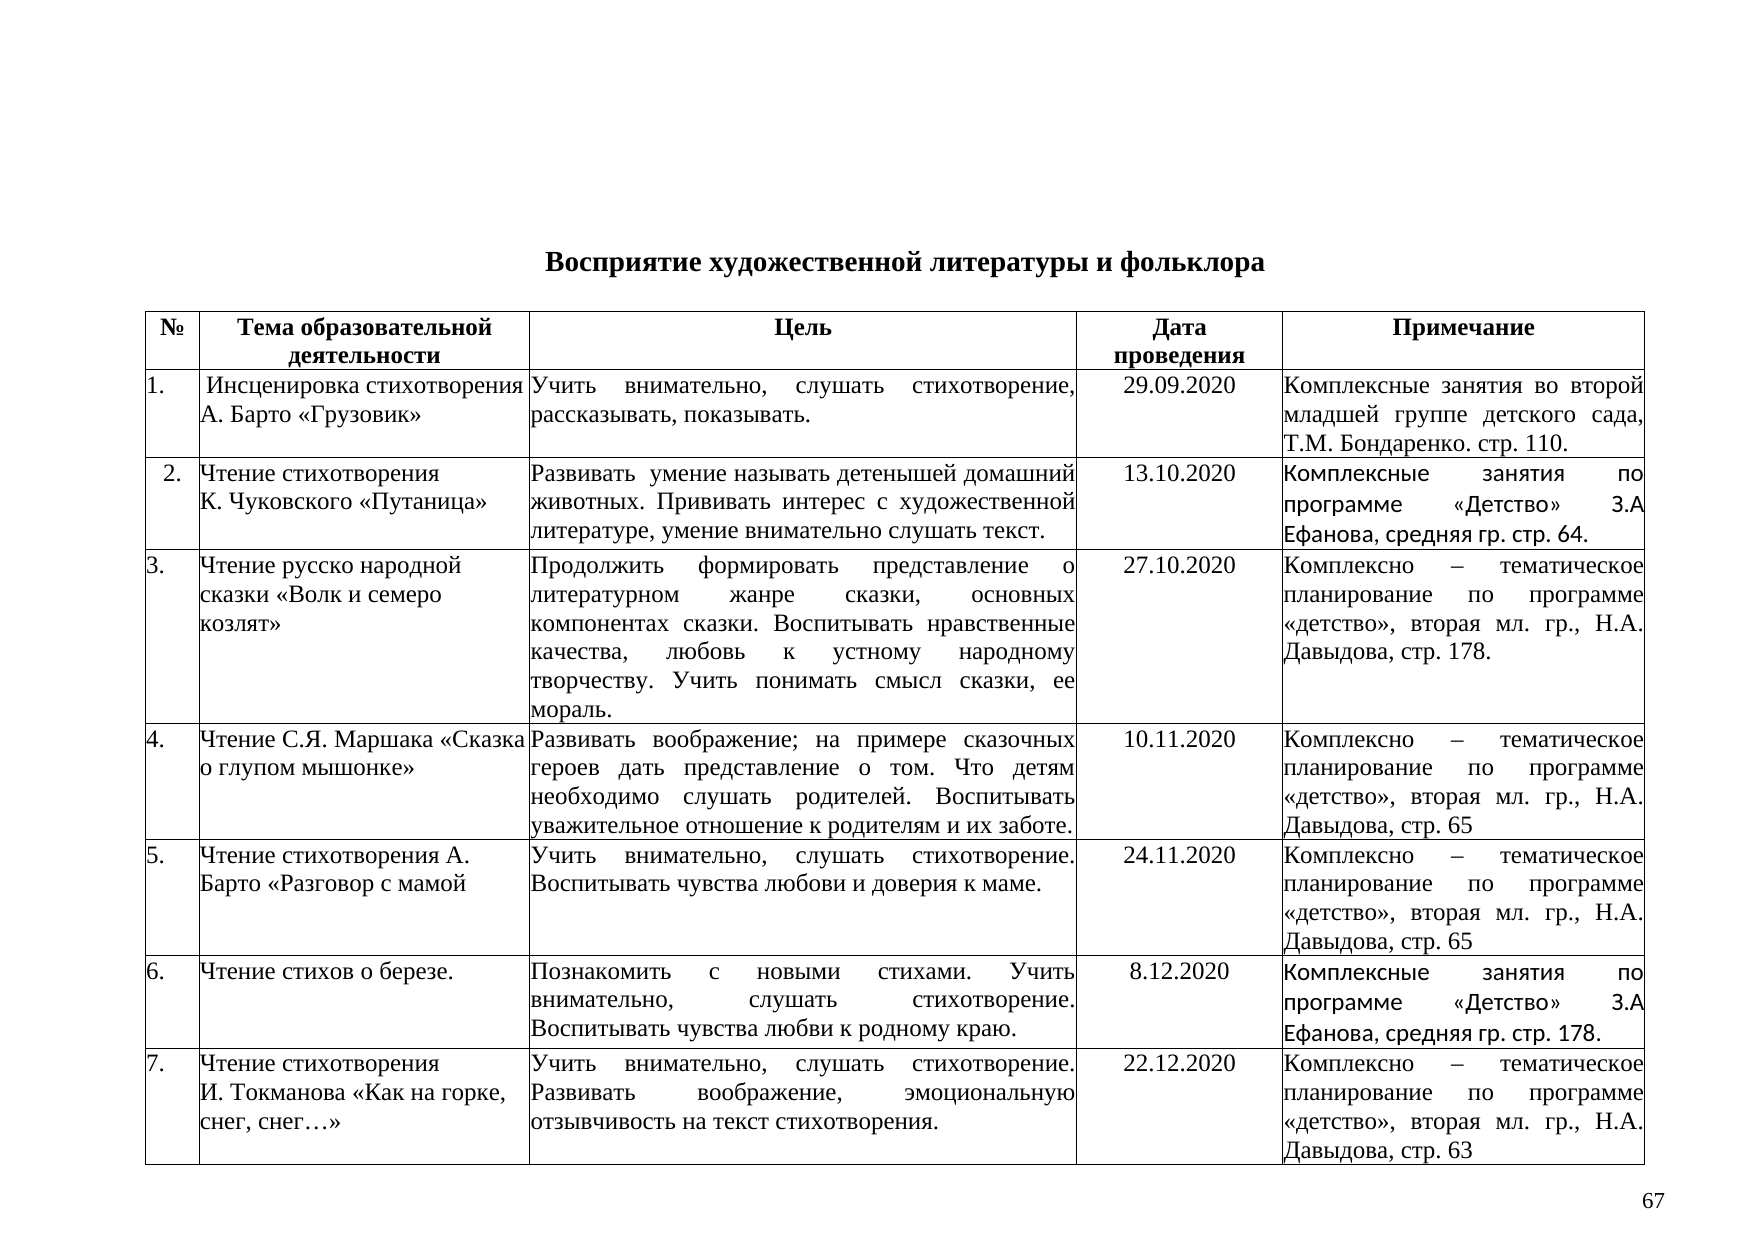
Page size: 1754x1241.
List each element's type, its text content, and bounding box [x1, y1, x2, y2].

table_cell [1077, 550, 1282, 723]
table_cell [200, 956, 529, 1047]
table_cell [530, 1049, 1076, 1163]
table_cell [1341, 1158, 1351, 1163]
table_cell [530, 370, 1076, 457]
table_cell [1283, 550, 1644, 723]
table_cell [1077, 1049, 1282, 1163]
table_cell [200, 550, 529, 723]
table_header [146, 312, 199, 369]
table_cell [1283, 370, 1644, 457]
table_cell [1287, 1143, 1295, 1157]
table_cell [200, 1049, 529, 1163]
text Восприятие художественной литературы и фольклора [146, 244, 1664, 277]
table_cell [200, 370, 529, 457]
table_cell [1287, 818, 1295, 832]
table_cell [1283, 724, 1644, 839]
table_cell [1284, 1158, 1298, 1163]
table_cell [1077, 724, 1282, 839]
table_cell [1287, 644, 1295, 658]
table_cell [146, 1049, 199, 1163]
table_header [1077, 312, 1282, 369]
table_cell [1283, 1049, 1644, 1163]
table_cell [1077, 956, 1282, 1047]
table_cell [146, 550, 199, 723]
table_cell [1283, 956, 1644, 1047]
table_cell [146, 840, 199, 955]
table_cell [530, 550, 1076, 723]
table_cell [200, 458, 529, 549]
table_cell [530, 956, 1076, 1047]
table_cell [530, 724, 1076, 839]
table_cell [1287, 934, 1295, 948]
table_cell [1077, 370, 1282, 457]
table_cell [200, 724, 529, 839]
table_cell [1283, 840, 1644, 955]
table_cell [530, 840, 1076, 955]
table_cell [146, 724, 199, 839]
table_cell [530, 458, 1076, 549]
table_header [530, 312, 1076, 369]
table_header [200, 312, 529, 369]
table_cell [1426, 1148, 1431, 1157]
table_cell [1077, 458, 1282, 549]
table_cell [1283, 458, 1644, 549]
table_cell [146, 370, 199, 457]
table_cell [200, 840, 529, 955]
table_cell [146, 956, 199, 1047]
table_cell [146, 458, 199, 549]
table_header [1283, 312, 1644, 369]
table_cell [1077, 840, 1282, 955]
